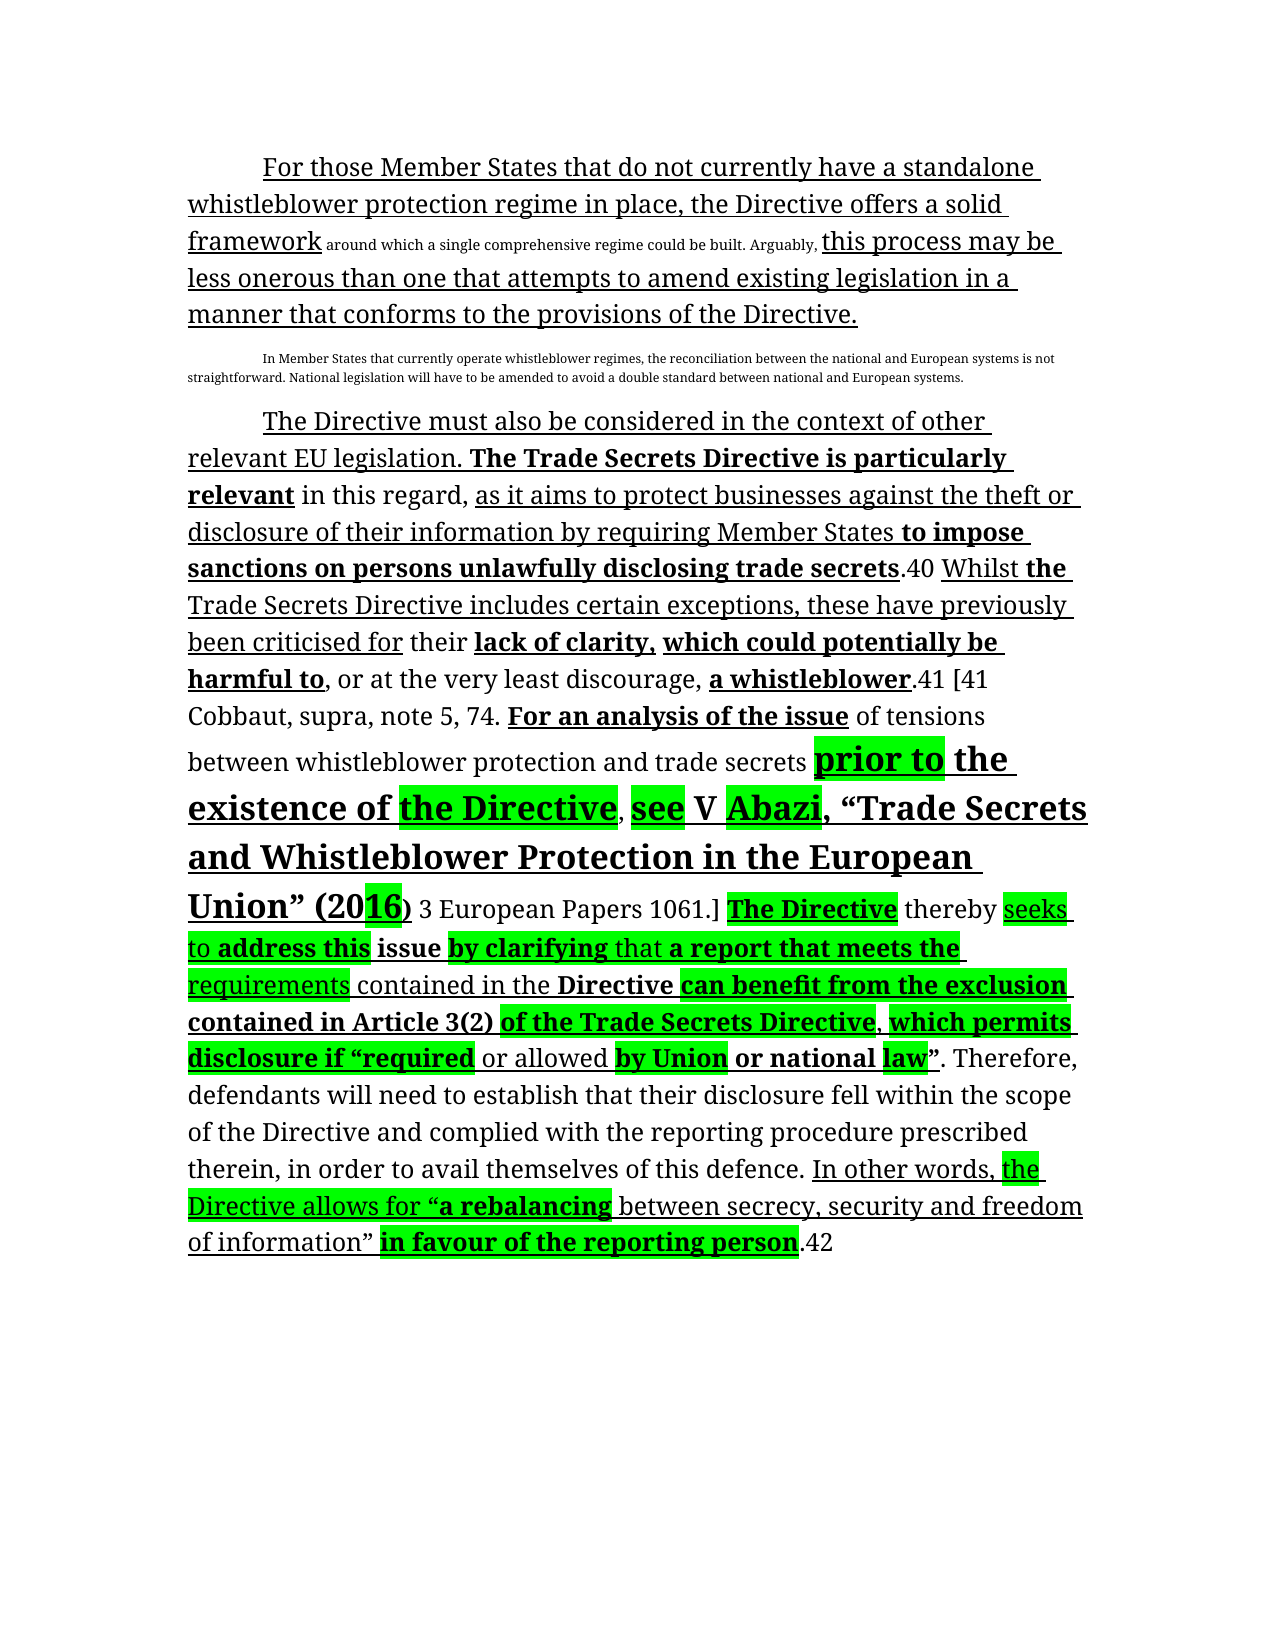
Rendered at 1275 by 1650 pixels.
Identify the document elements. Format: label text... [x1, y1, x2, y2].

text In Member States that currently operate whistleblower regimes, the reconciliation between the national and European systems is not straightforward. National legislation will have to be amended to avoid a double standard between national and European systems. [187, 351, 1087, 386]
text For those Member States that do not currently have a standalone whistleblower protection regime in place, the Directive offers a solid framework around which a single comprehensive regime could be built. Arguably, this process may be less onerous than one that attempts to amend existing legislation in a manner that conforms to the provisions of the Directive. [187, 150, 1087, 331]
text The Directive must also be considered in the context of other relevant EU legislation. The Trade Secrets Directive is particularly relevant in this regard, as it aims to protect businesses against the theft or disclosure of their information by requiring Member States to impose sanctions on persons unlawfully disclosing trade secrets.40 Whilst the Trade Secrets Directive includes certain exceptions, these have previously been criticised for their lack of clarity, which could potentially be harmful to, or at the very least discourage, a whistleblower.41 [41 Cobbaut, supra, note 5, 74. For an analysis of the issue of tensions between whistleblower protection and trade secrets prior to the existence of the Directive, see V Abazi, “Trade Secrets and Whistleblower Protection in the European Union” (2016) 3 European Papers 1061.] The Directive thereby seeks to address this issue by clarifying that a report that meets the requirements contained in the Directive can benefit from the exclusion contained in Article 3(2) of the Trade Secrets Directive, which permits disclosure if “required or allowed by Union or national law”. Therefore, defendants will need to establish that their disclosure fell within the scope of the Directive and complied with the reporting procedure prescribed therein, in order to avail themselves of this defence. In other words, the Directive allows for “a rebalancing between secrecy, security and freedom of information” in favour of the reporting person.42 [187, 404, 1087, 1259]
